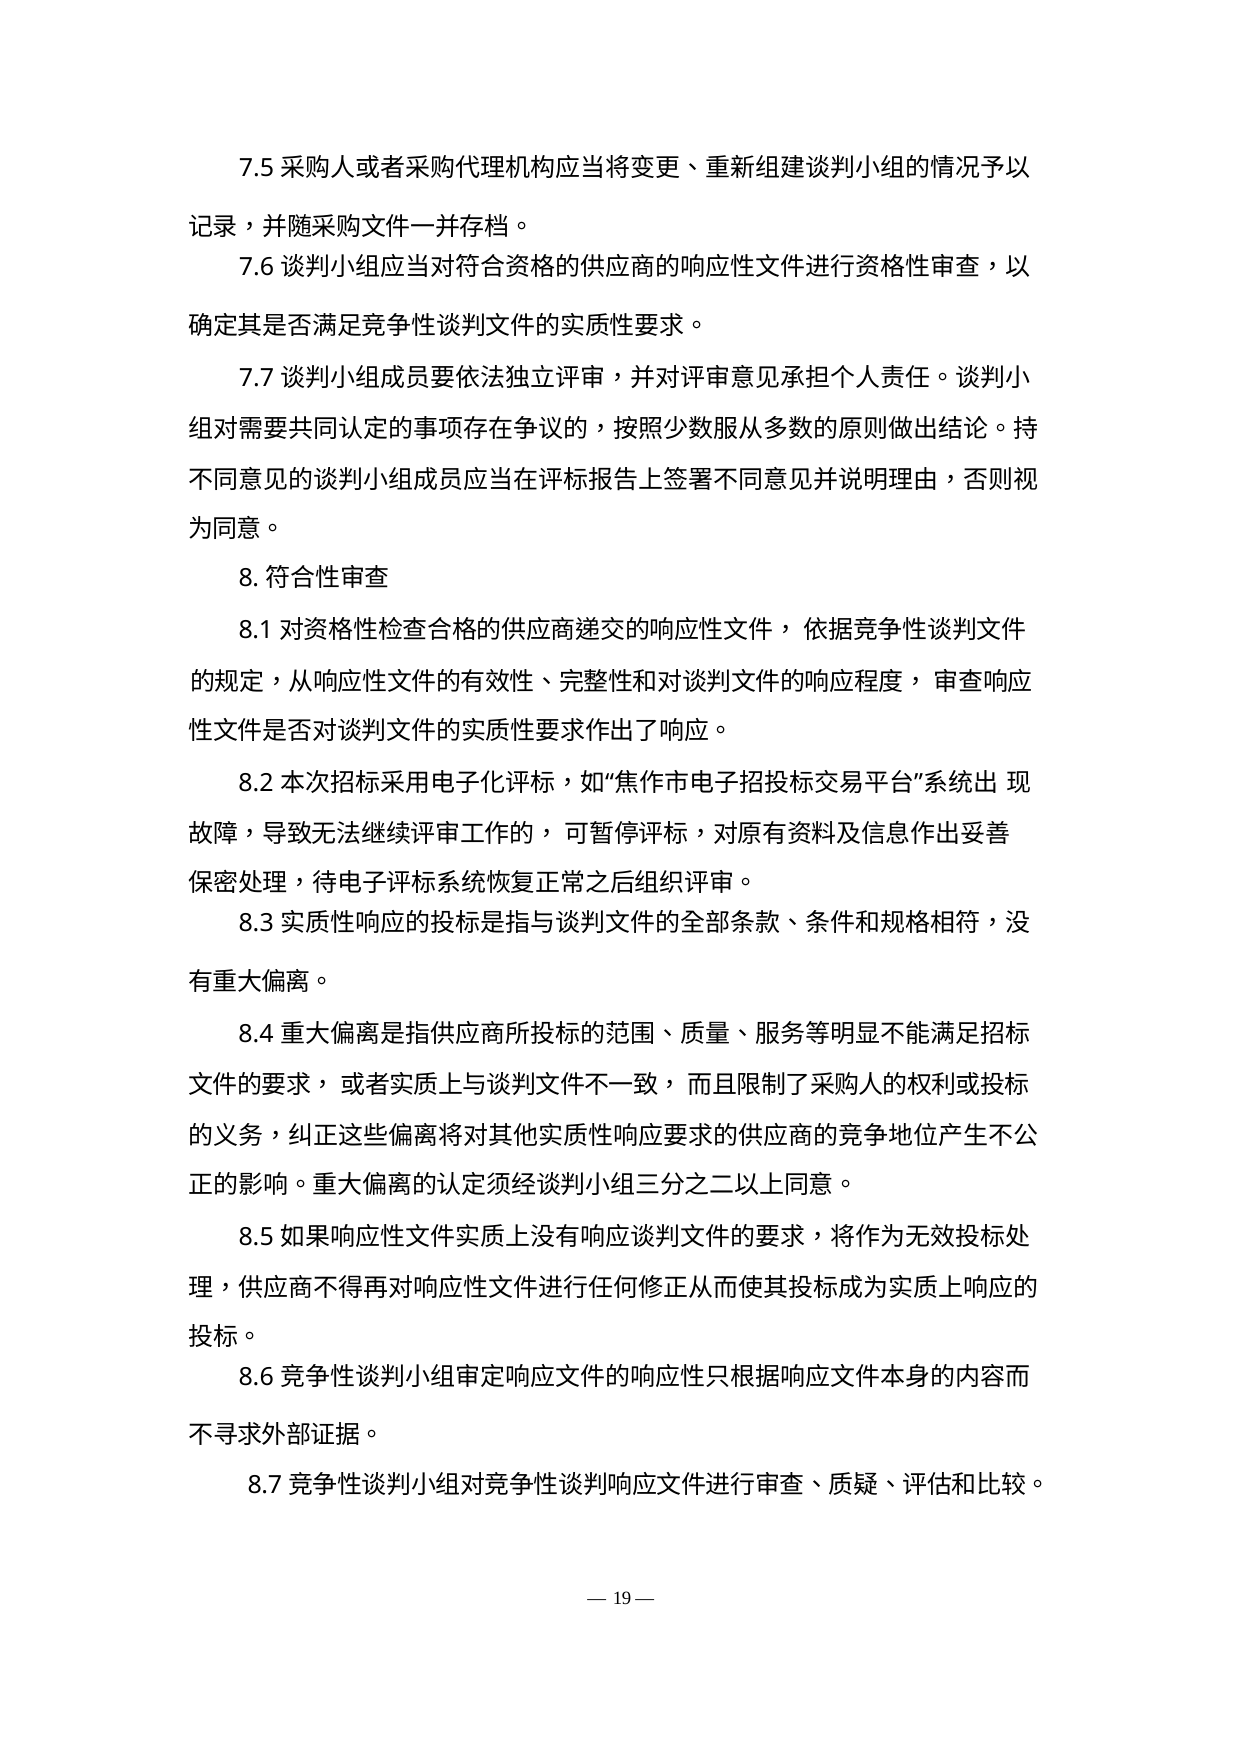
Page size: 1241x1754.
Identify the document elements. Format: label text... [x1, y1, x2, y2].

text 8.7 竞争性谈判小组对竞争性谈判响应文件进行审查、质疑、评估和比较。 [186, 1469, 1051, 1500]
text 不寻求外部证据。 [188, 1419, 1054, 1450]
text 有重大偏离。 [188, 965, 1054, 996]
text 8.4 重大偏离是指供应商所投标的范围、质量、服务等明显不能满足招标 文件的要求， 或者实质上与谈判文件不一致， 而且限制了采购人的权利或投标 的义务，纠正这些偏离将对其他实质性响应要求的供应商的竞争地位产生不公 [188, 1015, 1040, 1151]
text 8.2 本次招标采用电子化评标，如“焦作市电子招投标交易平台”系统出 现故障，导致无法继续评审工作的， 可暂停评标，对原有资料及信息作出妥善 [188, 764, 1040, 849]
text 投标。 [188, 1321, 1054, 1351]
text 8.6 竞争性谈判小组审定响应文件的响应性只根据响应文件本身的内容而 [238, 1370, 1054, 1419]
text 记录，并随采购文件一并存档。 [188, 211, 1054, 242]
text 正的影响。重大偏离的认定须经谈判小组三分之二以上同意。 [189, 1168, 1054, 1199]
text 8. 符合性审查 [238, 562, 1054, 593]
text 7.7 谈判小组成员要依法独立评审，并对评审意见承担个人责任。谈判小 组对需要共同认定的事项存在争议的，按照少数服从多数的原则做出结论。持 不同意见的谈判小组成员应当在评标报告上签署不同意见并说明理由，否则视 [188, 359, 1040, 495]
text 8.1 对资格性检查合格的供应商递交的响应性文件， 依据竞争性谈判文件 的规定，从响应性文件的有效性、完整性和对谈判文件的响应程度， 审查响应 [190, 612, 1040, 697]
text 性文件是否对谈判文件的实质性要求作出了响应。 [188, 714, 1054, 745]
text 为同意。 [188, 512, 1054, 543]
text 确定其是否满足竞争性谈判文件的实质性要求。 [188, 309, 1054, 340]
text 8.5 如果响应性文件实质上没有响应谈判文件的要求，将作为无效投标处 理，供应商不得再对响应性文件进行任何修正从而使其投标成为实质上响应的 [188, 1218, 1040, 1303]
text 7.6 谈判小组应当对符合资格的供应商的响应性文件进行资格性审查，以 [239, 261, 1054, 309]
text 8.3 实质性响应的投标是指与谈判文件的全部条款、条件和规格相符，没 [238, 916, 1054, 965]
text 保密处理，待电子评标系统恢复正常之后组织评审。 [188, 866, 1054, 897]
text 7.5 采购人或者采购代理机构应当将变更、重新组建谈判小组的情况予以 [239, 162, 1054, 211]
